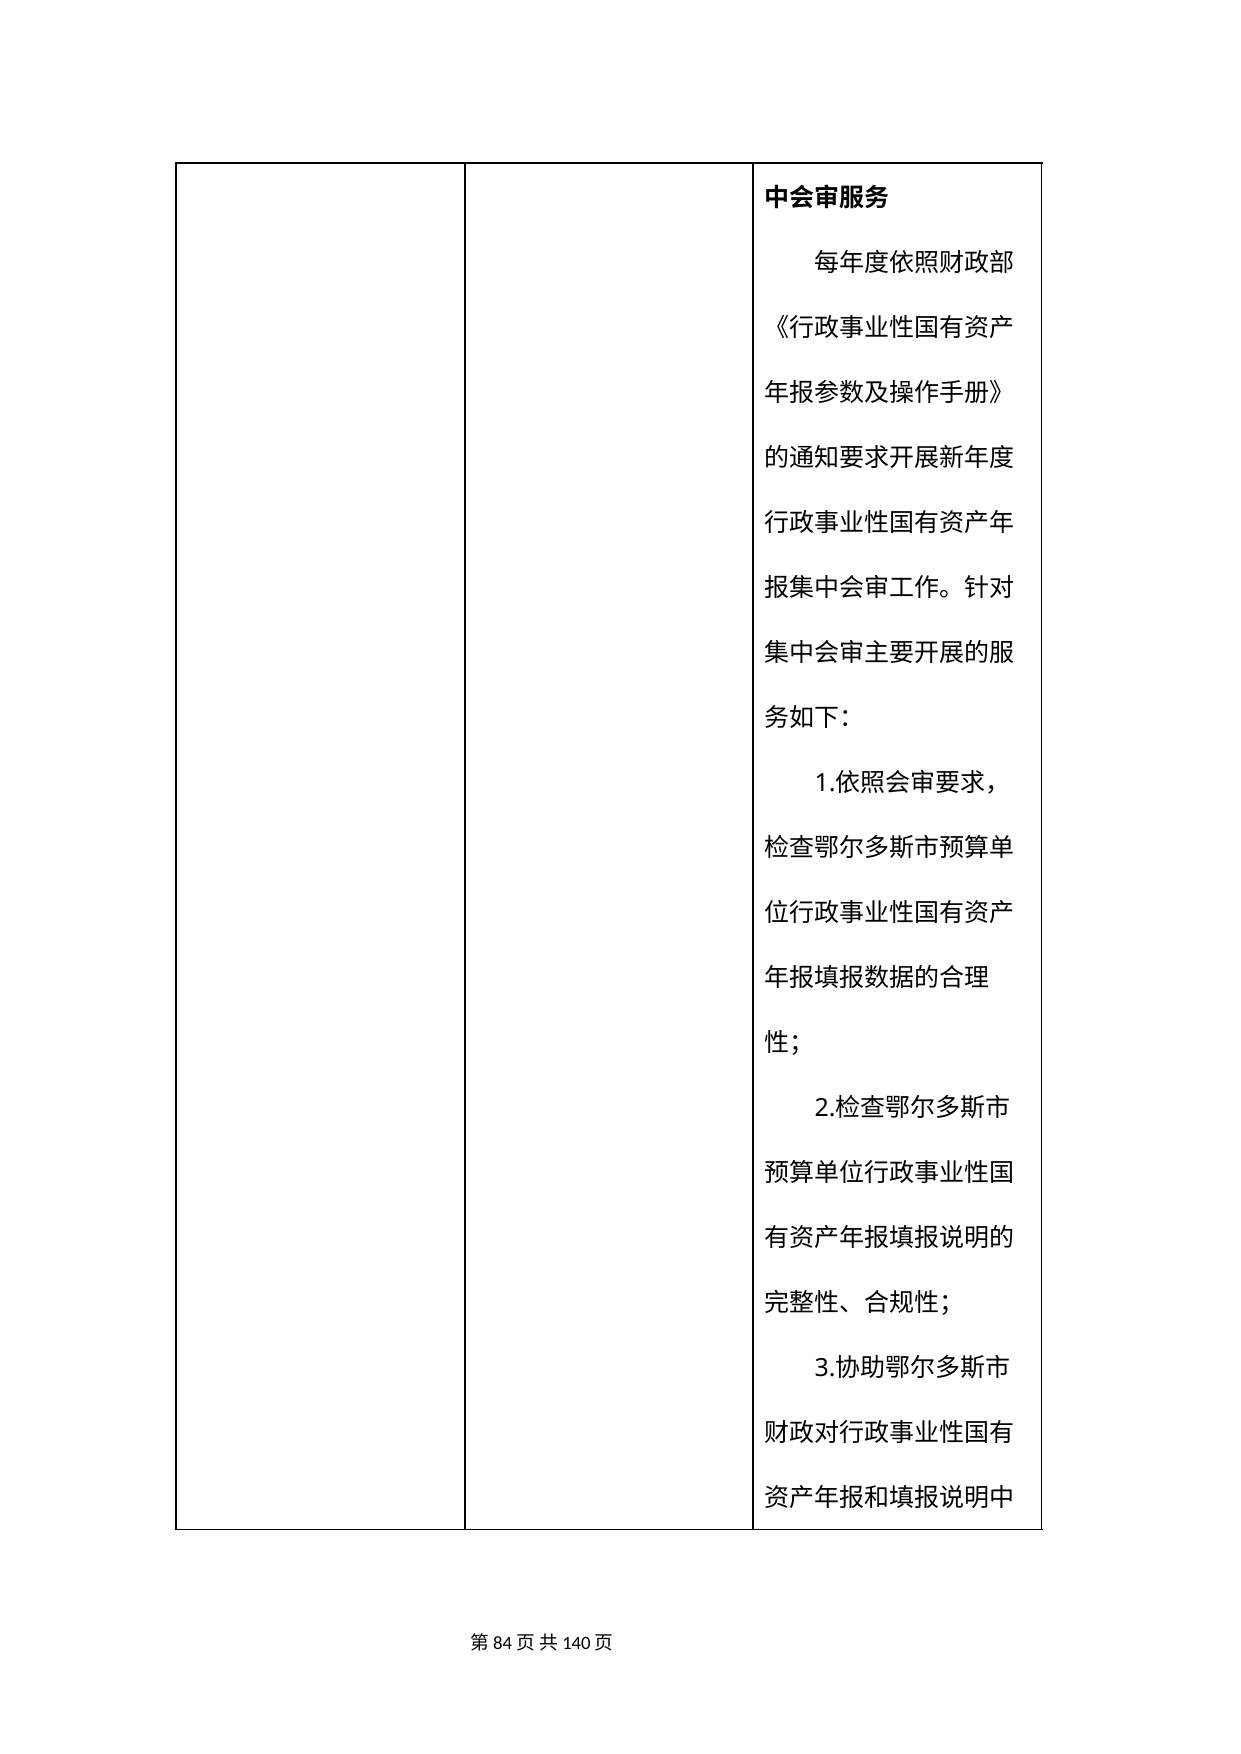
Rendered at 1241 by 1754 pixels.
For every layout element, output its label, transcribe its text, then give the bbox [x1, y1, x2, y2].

table_cell 4 [177, 164, 464, 1528]
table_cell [754, 164, 1041, 1528]
table_cell [466, 164, 752, 1528]
